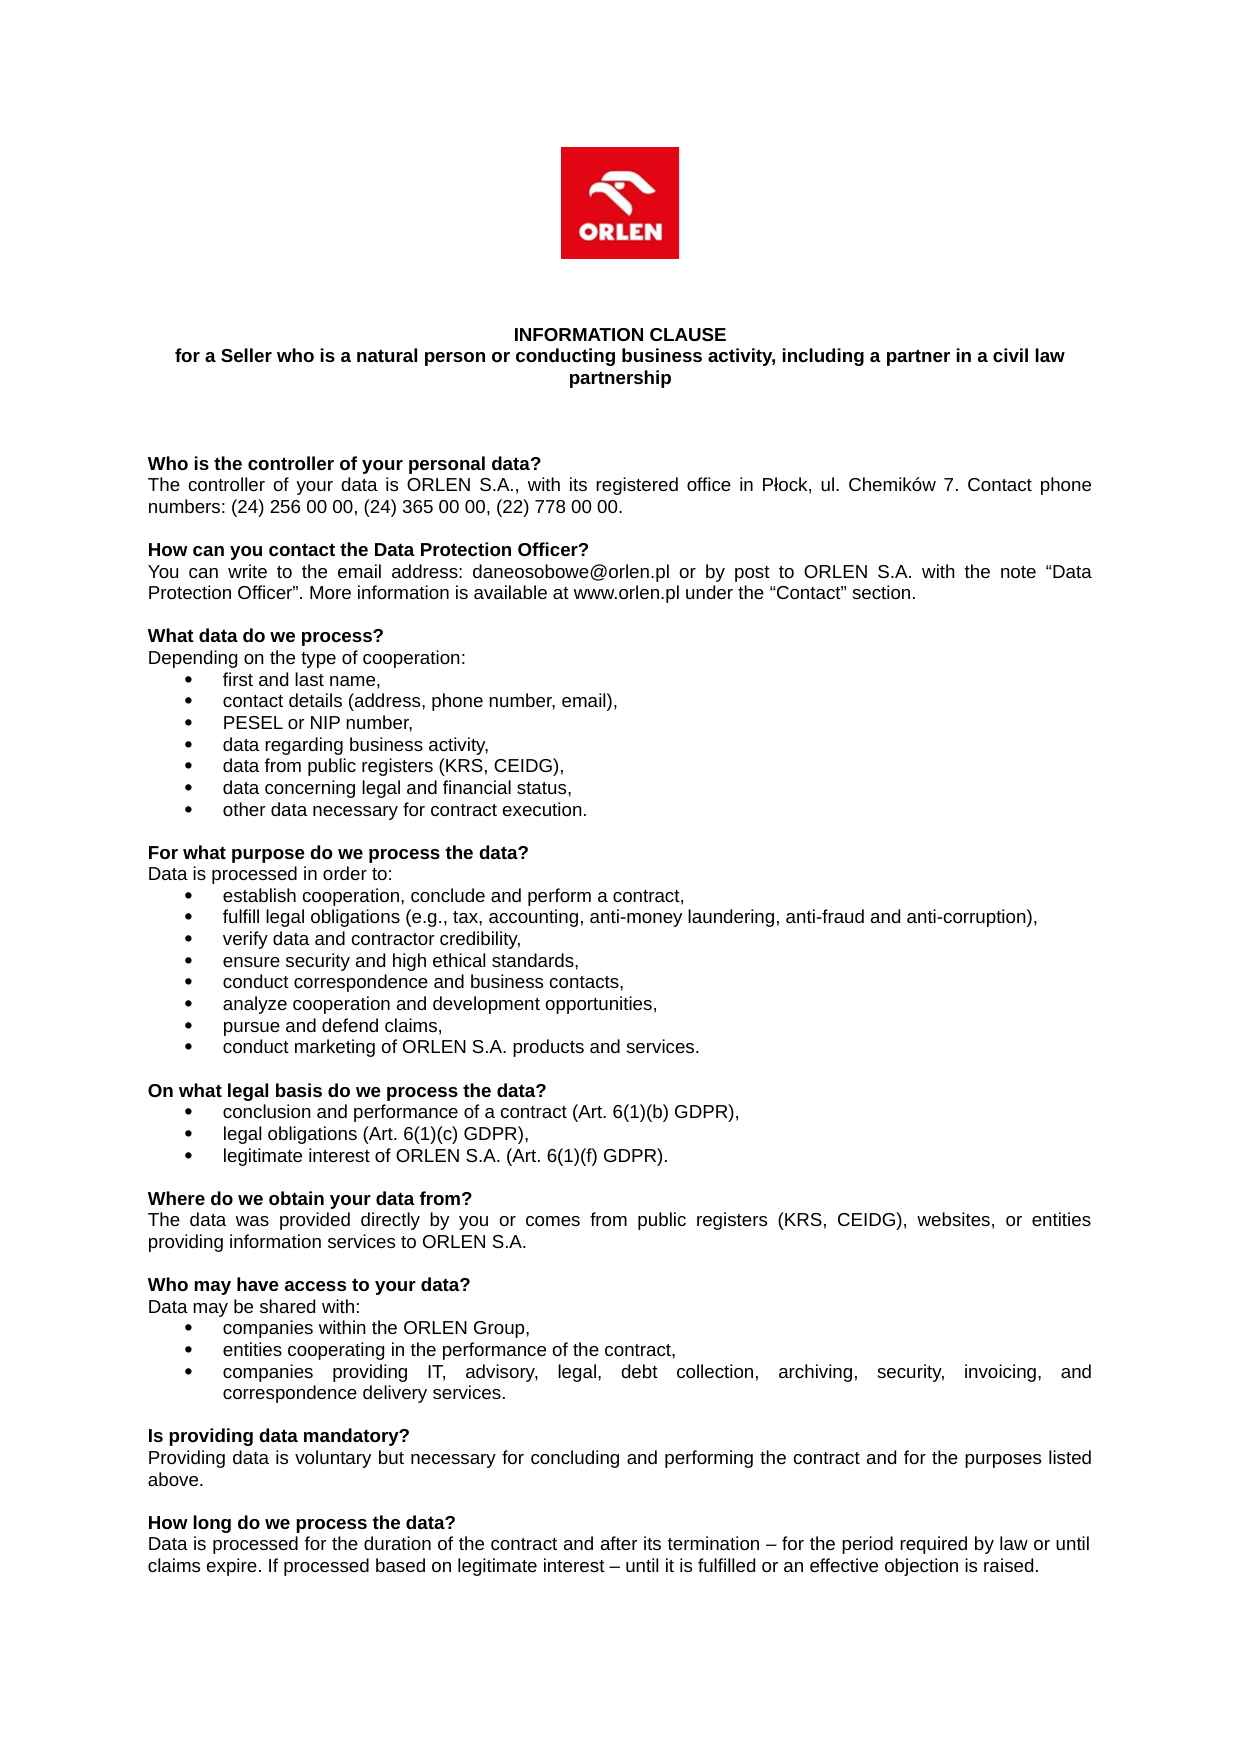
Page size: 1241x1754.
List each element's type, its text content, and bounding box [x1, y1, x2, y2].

list contact details (address, phone number, email), [185, 690, 1093, 712]
text Data may be shared with: [148, 1296, 1093, 1317]
list PESEL or NIP number, [185, 712, 1093, 733]
text Who is the controller of your personal data? [148, 453, 1093, 474]
list conclusion and performance of a contract (Art. 6(1)(b) GDPR), [185, 1101, 1093, 1123]
list ensure security and high ethical standards, [185, 950, 1093, 971]
text For what purpose do we process the data? [148, 842, 1093, 863]
list fulfill legal obligations (e.g., tax, accounting, anti-money laundering, anti-fraud and anti-corruption), [185, 906, 1093, 928]
text You can write to the email address: daneosobowe@orlen.pl or by post to ORLEN S.A. with the note “Data Protection Officer”. More information is available at www.orlen.pl under the “Contact” section. [148, 561, 1093, 604]
list other data necessary for contract execution. [185, 798, 1093, 820]
list legitimate interest of ORLEN S.A. (Art. 6(1)(f) GDPR). [185, 1144, 1093, 1166]
list data from public registers (KRS, CEIDG), [185, 755, 1093, 777]
text Is providing data mandatory? [148, 1425, 1093, 1447]
list analyze cooperation and development opportunities, [185, 993, 1093, 1015]
list conduct correspondence and business contacts, [185, 971, 1093, 993]
list data regarding business activity, [185, 733, 1093, 755]
list companies within the ORLEN Group, [185, 1317, 1093, 1339]
text How can you contact the Data Protection Officer? [148, 539, 1093, 561]
text INFORMATION CLAUSE [148, 323, 1093, 345]
list conduct marketing of ORLEN S.A. products and services. [185, 1036, 1093, 1058]
text The data was provided directly by you or comes from public registers (KRS, CEIDG), websites, or entities providing information services to ORLEN S.A. [148, 1209, 1093, 1252]
list entities cooperating in the performance of the contract, [185, 1339, 1093, 1360]
list legal obligations (Art. 6(1)(c) GDPR), [185, 1123, 1093, 1144]
text Providing data is voluntary but necessary for concluding and performing the contract and for the purposes listed above. [148, 1447, 1093, 1490]
text The controller of your data is ORLEN S.A., with its registered office in Płock, ul. Chemików 7. Contact phone numbers: (24) 256 00 00, (24) 365 00 00, (22) 778 00 00. [148, 474, 1093, 517]
list pursue and defend claims, [185, 1015, 1093, 1036]
text What data do we process? [148, 625, 1093, 647]
list data concerning legal and financial status, [185, 777, 1093, 798]
text How long do we process the data? [148, 1511, 1093, 1533]
text On what legal basis do we process the data? [148, 1079, 1093, 1101]
text Data is processed in order to: [148, 863, 1093, 885]
list first and last name, [185, 668, 1093, 690]
list companies providing IT, advisory, legal, debt collection, archiving, security, invoicing, and correspondence delivery services. [185, 1360, 1093, 1404]
text Data is processed for the duration of the contract and after its termination – for the period required by law or until claims expire. If processed based on legitimate interest – until it is fulfilled or an effective objection is raised. [148, 1533, 1093, 1576]
picture [561, 147, 680, 259]
list establish cooperation, conclude and perform a contract, [185, 885, 1093, 906]
list verify data and contractor credibility, [185, 928, 1093, 950]
text Depending on the type of cooperation: [148, 647, 1093, 668]
text for a Seller who is a natural person or conducting business activity, including a partner in a civil law partnership [148, 345, 1093, 388]
text Who may have access to your data? [148, 1274, 1093, 1296]
text Where do we obtain your data from? [148, 1188, 1093, 1209]
